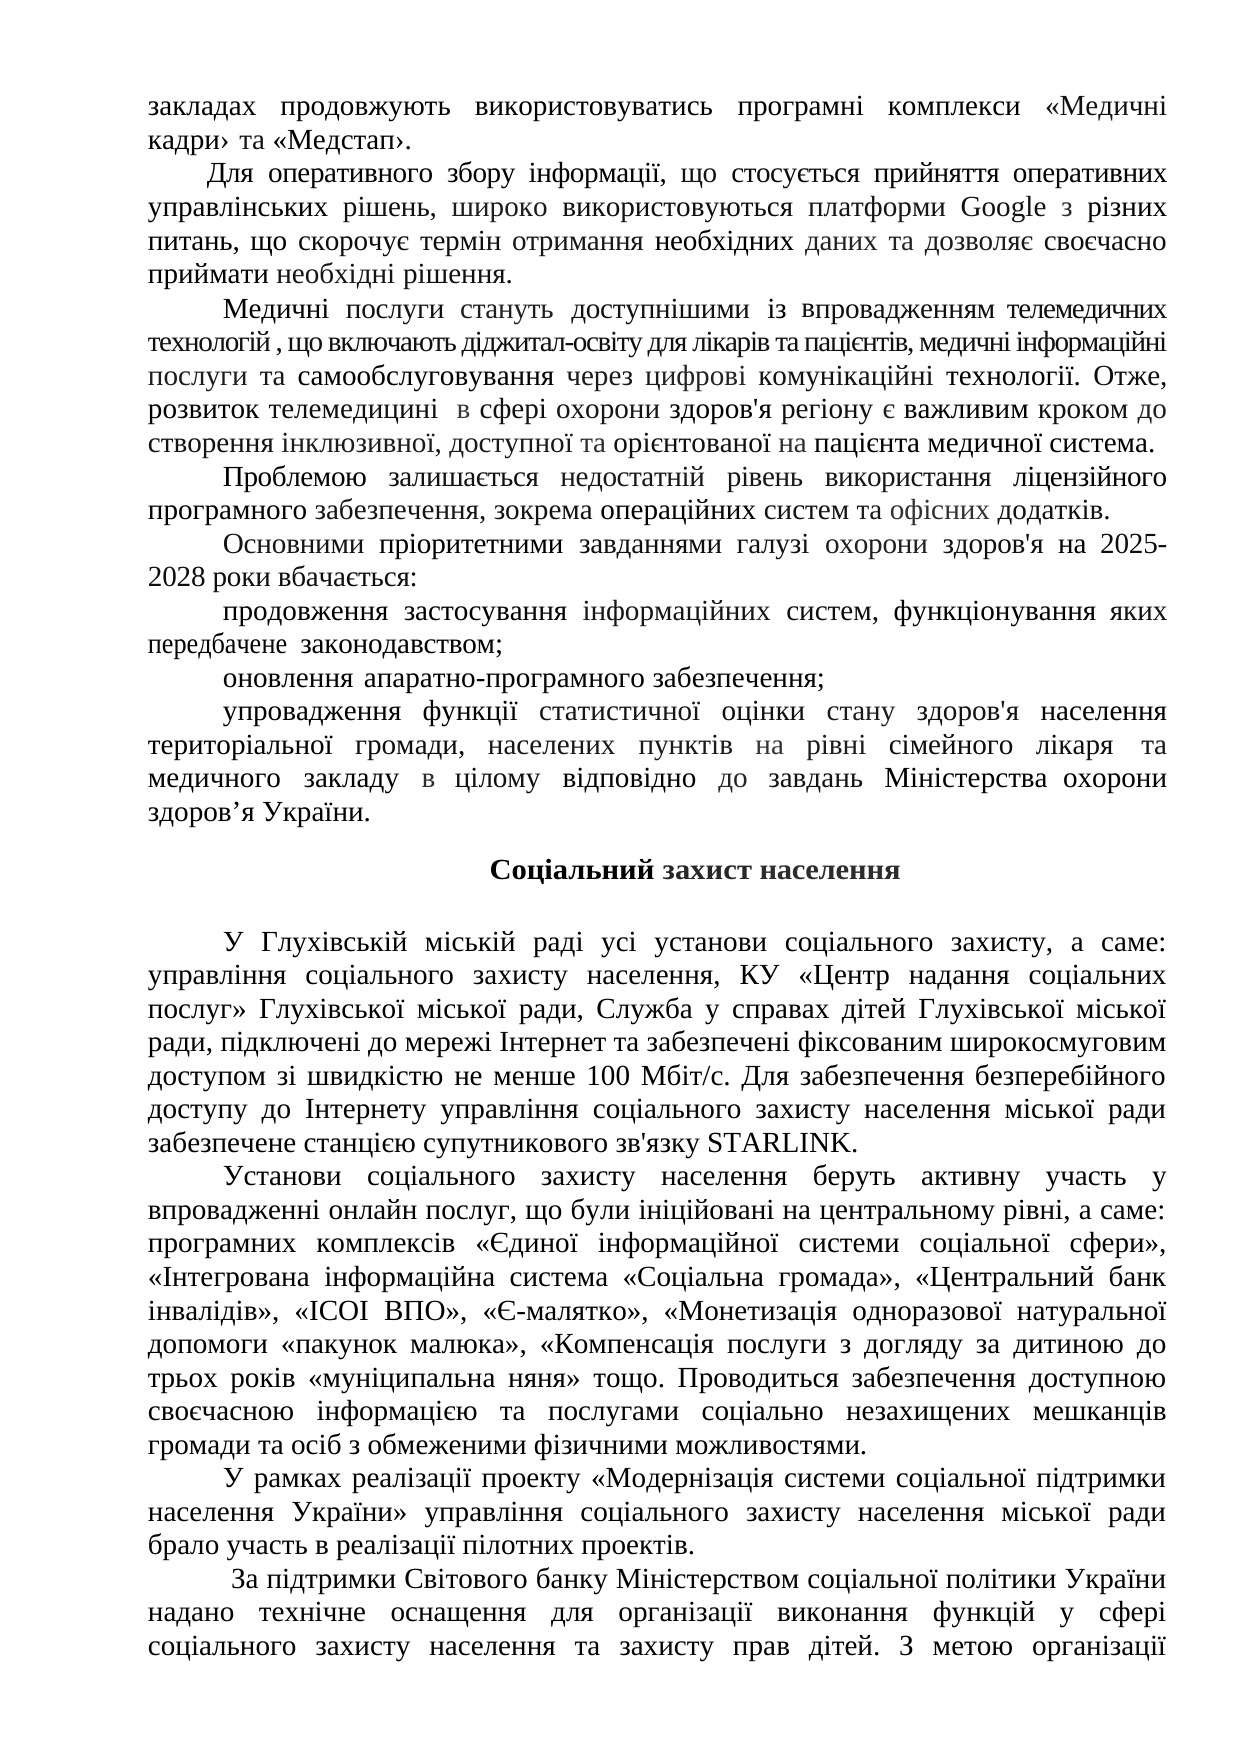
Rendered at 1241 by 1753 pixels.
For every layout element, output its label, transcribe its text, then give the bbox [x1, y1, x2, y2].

text Соціальний захист населення [148, 852, 1167, 885]
text Проблемою залишається недостатній рівень використання ліцензійного програмного забезпечення, зокрема операційних систем та офісних додатків. [148, 459, 1167, 526]
text У рамках реалізації проекту «Модернізація системи соціальної підтримки населення України» управління соціального захисту населення міської ради брало участь в реалізації пілотних проектів. [148, 1460, 1167, 1561]
text оновлення апаратно-програмного забезпечення; [148, 660, 1167, 693]
text продовження застосування інформаційних систем, функціонування яких передбачене законодавством; [148, 593, 1167, 660]
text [148, 1561, 1167, 1662]
text Медичні послуги стануть доступнішими із впровадженням телемедичних технологій , що включають діджитал-освіту для лікарів та пацієнтів, медичні інформаційні послуги та самообслуговування через цифрові комунікаційні технології. Отже, розвиток телемедицині в сфері охорони здоров'я регіону є важливим кроком до створення інклюзивної, доступної та орієнтованої на пацієнта медичної система. [148, 290, 1167, 459]
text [148, 88, 1167, 156]
text У Глухівській міській раді усі установи соціального захисту, а саме: управління соціального захисту населення, КУ «Центр надання соціальних послуг» Глухівської міської ради, Служба у справах дітей Глухівської міської ради, підключені до мережі Інтернет та забезпечені фіксованим широкосмуговим доступом зі швидкістю не менше 100 Мбіт/с. Для забезпечення безперебійного доступу до Інтернету управління соціального захисту населення міської ради забезпечене станцією супутникового зв'язку STARLINK. [148, 924, 1167, 1158]
text Установи соціального захисту населення беруть активну участь у впровадженні онлайн послуг, що були ініційовані на центральному рівні, а саме: програмних комплексів «Єдиної інформаційної системи соціальної сфери», «Інтегрована інформаційна система «Соціальна громада», «Центральний банк інвалідів», «ICOI BПO», «Є-малятко», «Монетизація одноразової натуральної допомоги «пакунок малюка», «Компенсація послуги з догляду за дитиною до трьох років «муніципальна няня» тощо. Проводиться забезпечення доступною своєчасною інформацією та послугами соціально незахищених мешканців громади та осіб з обмеженими фізичними можливостями. [148, 1158, 1167, 1460]
text упровадження функції статистичної оцінки стану здоров'я населення територіальної громади, населених пунктів на рівні сімейного лікаря та медичного закладу в цілому відповідно до завдань Міністерства охорони здоров’я України. [148, 693, 1167, 828]
text Для оперативного збору інформації, що стосується прийняття оперативних управлінських рішень, широко використовуються платформи Google з різних питань, що скорочує термін отримання необхідних даних та дозволяє своєчасно приймати необхідні рішення. [148, 156, 1167, 290]
text Основними пріоритетними завданнями галузі охорони здоров'я на 2025- 2028 роки вбачається: [148, 526, 1167, 593]
